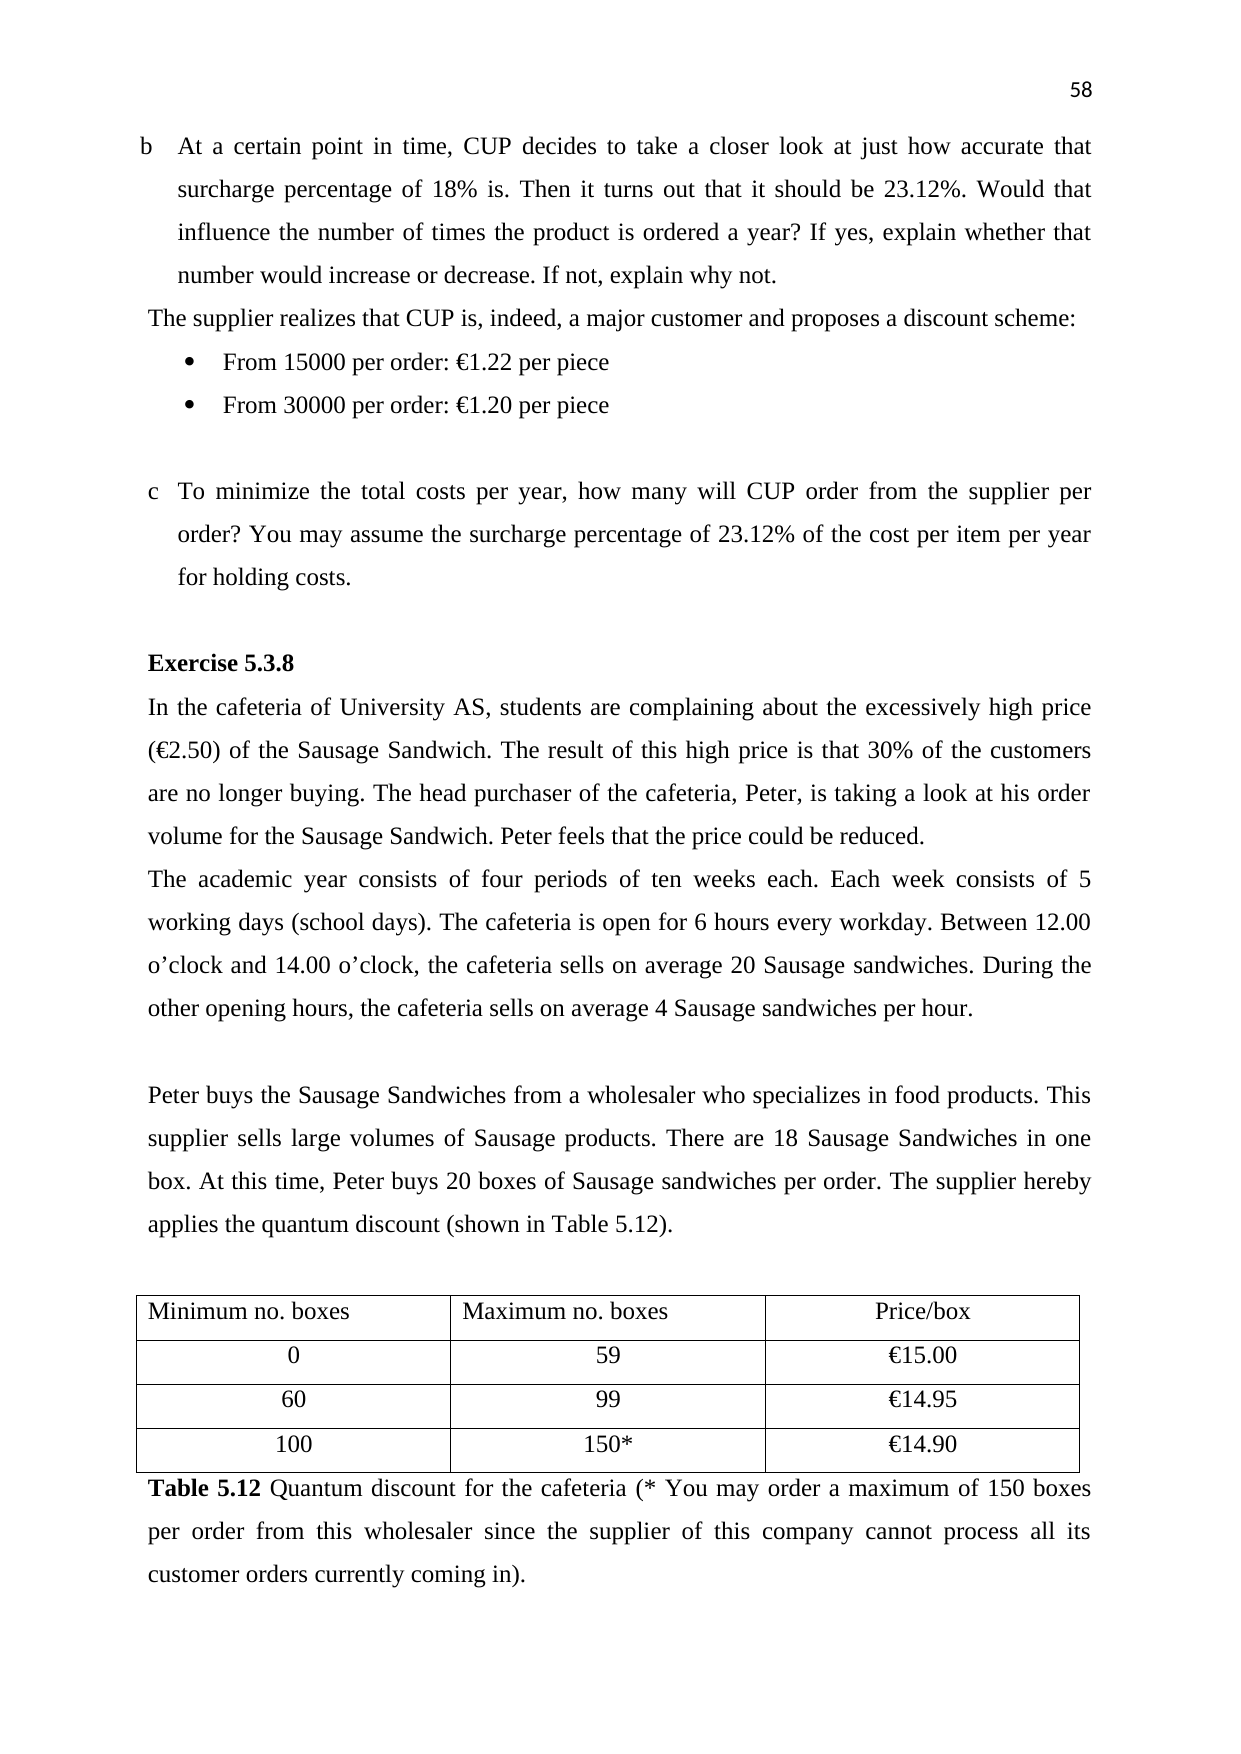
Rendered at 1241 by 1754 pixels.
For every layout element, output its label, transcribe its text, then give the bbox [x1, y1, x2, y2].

text c To minimize the total costs per year, how many will CUP order from the supplier per order? You may assume the surcharge percentage of 23.12% of the cost per item per year for holding costs. [148, 476, 1092, 591]
list From 30000 per order: €1.20 per piece [185, 390, 1092, 418]
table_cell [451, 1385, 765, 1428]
text In the cafeteria of University AS, students are complaining about the excessively high price (€2.50) of the Sausage Sandwich. The result of this high price is that 30% of the customers are no longer buying. The head purchaser of the cafeteria, Peter, is taking a look at his order volume for the Sausage Sandwich. Peter feels that the price could be reduced. [148, 692, 1092, 850]
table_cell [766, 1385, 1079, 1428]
text The academic year consists of four periods of ten weeks each. Each week consists of 5 working days (school days). The cafeteria is open for 6 hours every workday. Between 12.00 o’clock and 14.00 o’clock, the cafeteria sells on average 20 Sausage sandwiches. During the other opening hours, the cafeteria sells on average 4 Sausage sandwiches per hour. [148, 864, 1092, 1022]
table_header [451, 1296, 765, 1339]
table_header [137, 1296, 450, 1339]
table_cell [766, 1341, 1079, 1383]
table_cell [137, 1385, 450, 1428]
text Exercise 5.3.8 [148, 648, 1092, 677]
text The supplier realizes that CUP is, indeed, a major customer and proposes a discount scheme: [148, 303, 1092, 332]
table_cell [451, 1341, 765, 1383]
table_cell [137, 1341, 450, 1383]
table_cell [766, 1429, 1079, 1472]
text b At a certain point in time, CUP decides to take a closer look at just how accurate that surcharge percentage of 18% is. Then it turns out that it should be 23.12%. Would that influence the number of times the product is ordered a year? If yes, explain whether that number would increase or decrease. If not, explain why not. [140, 131, 1092, 289]
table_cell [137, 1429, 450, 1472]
text Table 5.12 Quantum discount for the cafeteria (* You may order a maximum of 150 boxes per order from this wholesaler since the supplier of this company cannot process all its customer orders currently coming in). [148, 1473, 1092, 1588]
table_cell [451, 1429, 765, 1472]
list From 15000 per order: €1.22 per piece [185, 347, 1092, 375]
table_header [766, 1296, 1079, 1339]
text Peter buys the Sausage Sandwiches from a wholesaler who specializes in food products. This supplier sells large volumes of Sausage products. There are 18 Sausage Sandwiches in one box. At this time, Peter buys 20 boxes of Sausage sandwiches per order. The supplier hereby applies the quantum discount (shown in Table 5.12). [148, 1080, 1092, 1238]
